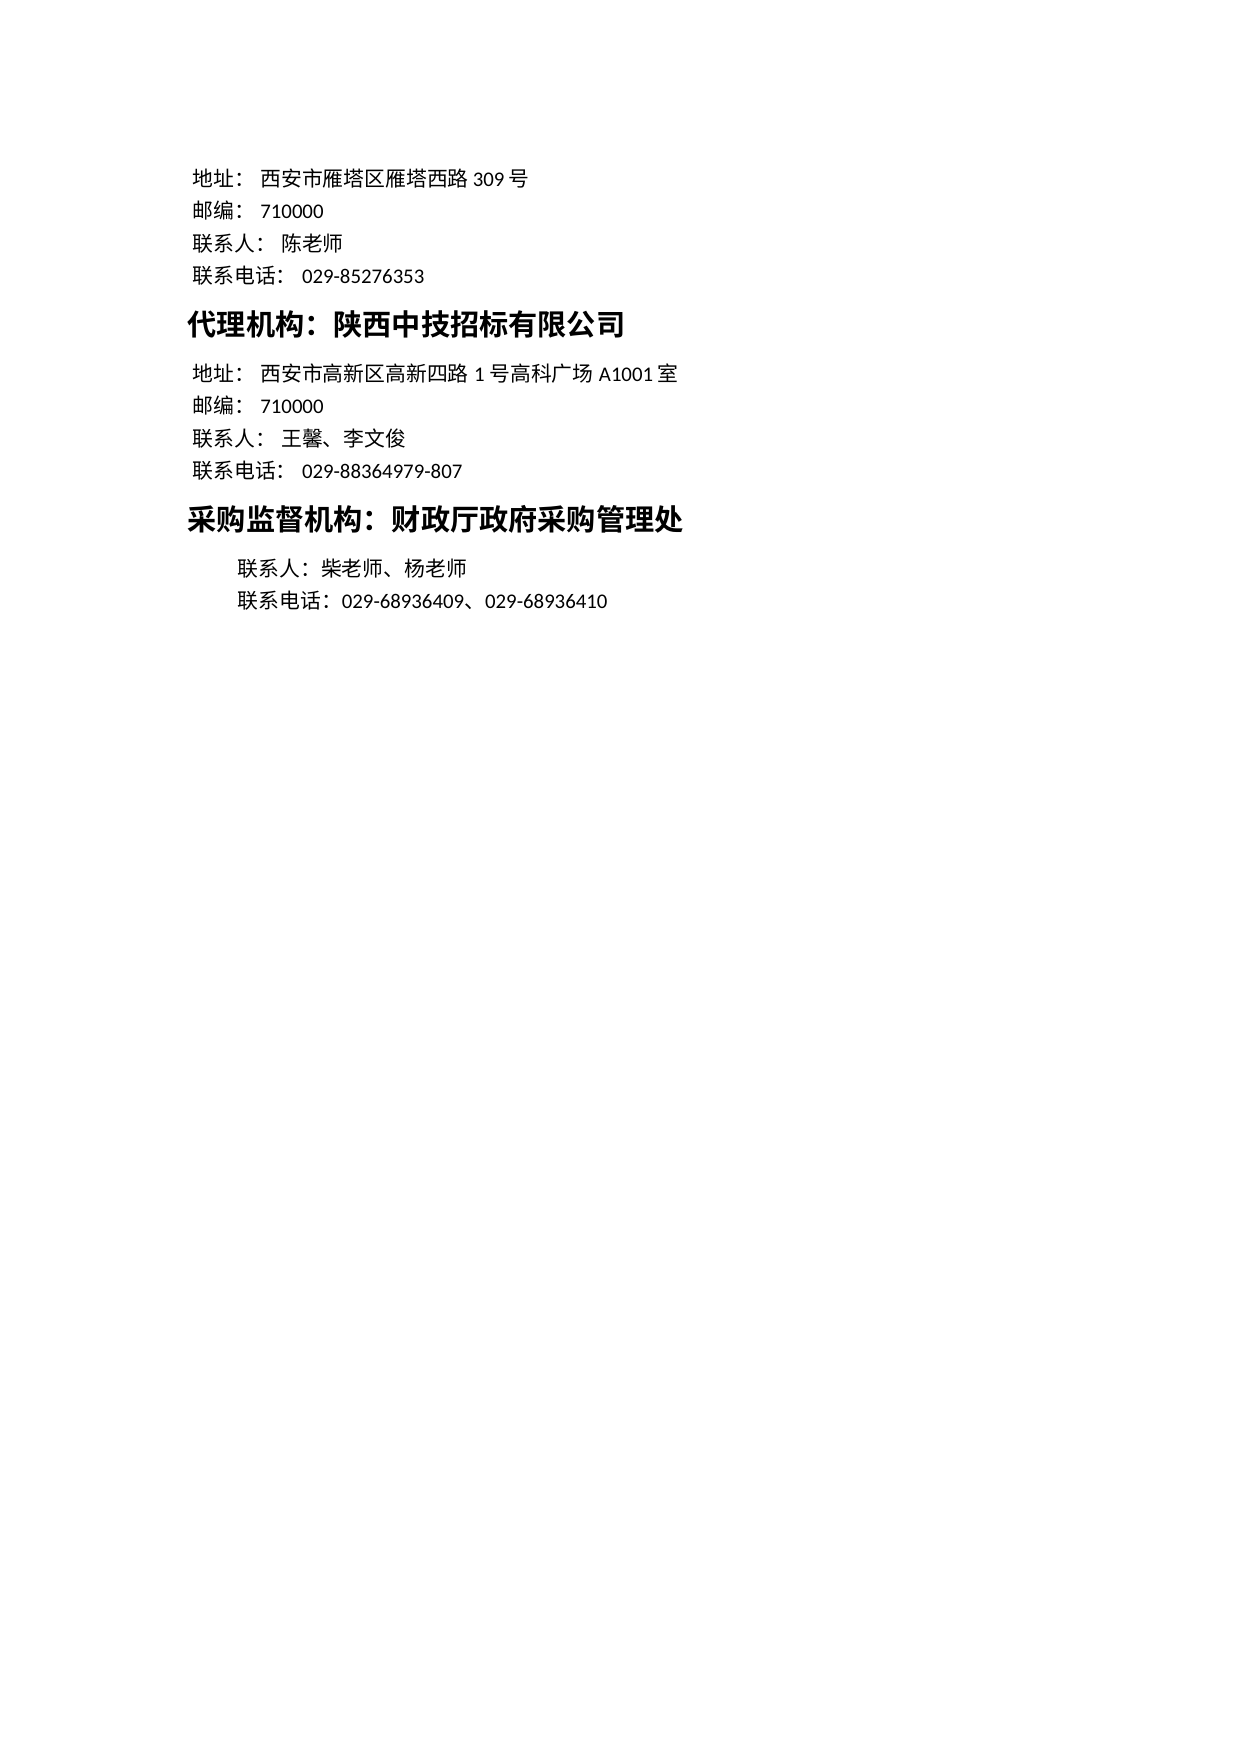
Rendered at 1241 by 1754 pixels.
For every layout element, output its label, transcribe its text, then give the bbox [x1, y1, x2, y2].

text 邮编： 710000 [187, 194, 1053, 227]
text 联系人：柴老师、杨老师 [187, 552, 1053, 584]
text 地址： 西安市高新区高新四路 1 号高科广场 A1001 室 [187, 357, 1053, 389]
text 联系电话： 029-85276353 [187, 259, 1053, 292]
text 联系人： 陈老师 [187, 227, 1053, 259]
text 联系电话：029-68936409、029-68936410 [187, 584, 1053, 617]
text 邮编： 710000 [187, 389, 1053, 422]
text 采购监督机构：财政厅政府采购管理处 [187, 487, 1053, 552]
text 地址： 西安市雁塔区雁塔西路309号 [187, 162, 1053, 194]
text 联系电话： 029-88364979-807 [187, 454, 1053, 487]
text 代理机构：陕西中技招标有限公司 [187, 292, 1053, 357]
text 联系人： 王馨、李文俊 [187, 422, 1053, 454]
